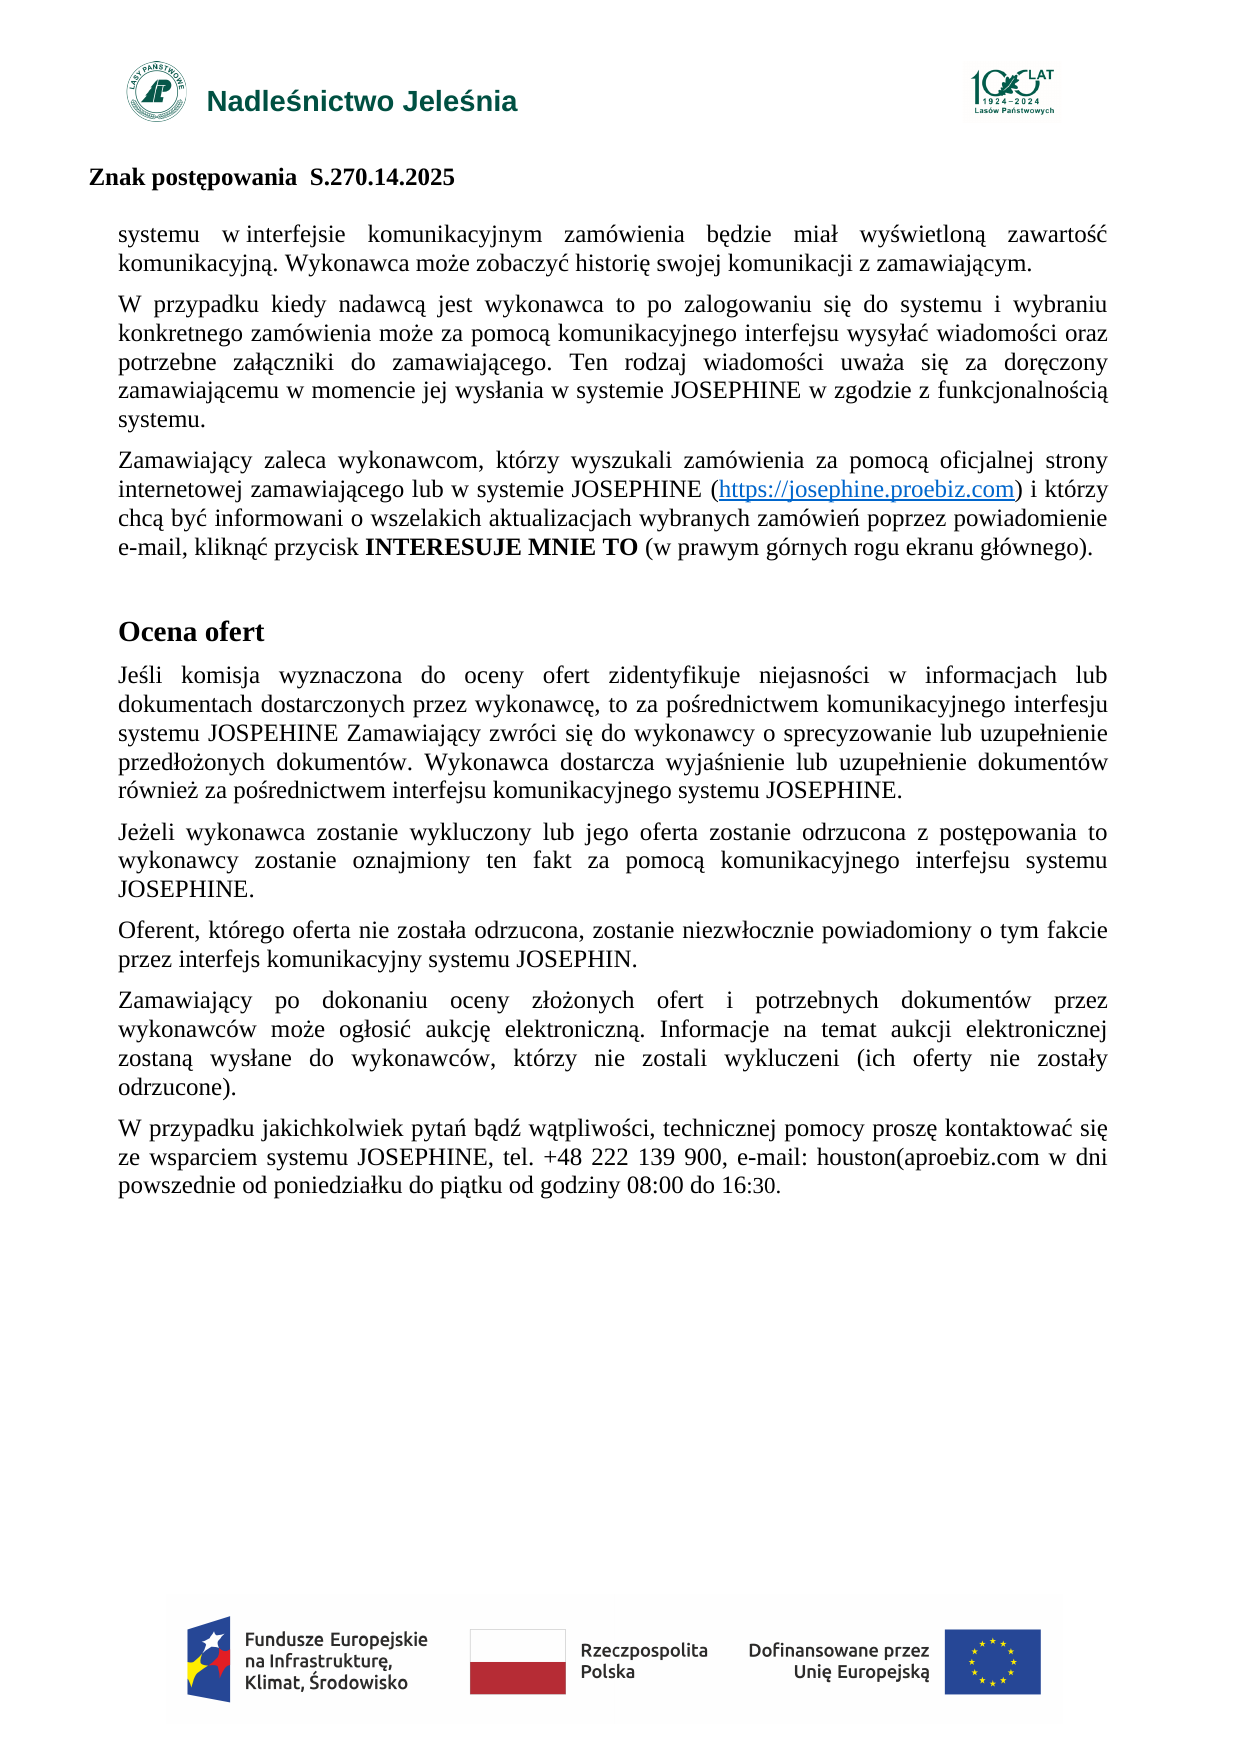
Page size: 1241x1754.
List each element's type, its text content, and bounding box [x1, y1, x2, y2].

picture [166, 1594, 1063, 1724]
picture [962, 61, 1062, 123]
text Jeśli komisja wyznaczona do oceny ofert zidentyfikuje niejasności w informacjach lub dokumentach dostarczonych przez wykonawcę, to za pośrednictwem komunikacyjnego interfesju systemu JOSPEHINE Zamawiający zwróci się do wykonawcy o sprecyzowanie lub uzupełnienie przedłożonych dokumentów. Wykonawca dostarcza wyjaśnienie lub uzupełnienie dokumentów również za pośrednictwem interfejsu komunikacyjnego systemu JOSEPHINE. [118, 660, 1109, 804]
text Zamawiający po dokonaniu oceny złożonych ofert i potrzebnych dokumentów przez wykonawców może ogłosić aukcję elektroniczną. Informacje na temat aukcji elektronicznej zostaną wysłane do wykonawców, którzy nie zostali wykluczeni (ich oferty nie zostały odrzucone). [118, 985, 1109, 1100]
text Jeżeli wykonawca zostanie wykluczony lub jego oferta zostanie odrzucona z postępowania to wykonawcy zostanie oznajmiony ten fakt za pomocą komunikacyjnego interfejsu systemu JOSEPHINE. [118, 817, 1109, 903]
text Ocena ofert [118, 614, 1111, 648]
text W przypadku kiedy nadawcą jest wykonawca to po zalogowaniu się do systemu i wybraniu konkretnego zamówienia może za pomocą komunikacyjnego interfejsu wysyłać wiadomości oraz potrzebne załączniki do zamawiającego. Ten rodzaj wiadomości uważa się za doręczony zamawiającemu w momencie jej wysłania w systemie JOSEPHINE w zgodzie z funkcjonalnością systemu. [118, 289, 1109, 433]
text Zamawiający zaleca wykonawcom, którzy wyszukali zamówienia za pomocą oficjalnej strony internetowej zamawiającego lub w systemie JOSEPHINE (https://josephine.proebiz.com) i którzy chcą być informowani o wszelakich aktualizacjach wybranych zamówień poprzez powiadomienie e-mail, kliknąć przycisk INTERESUJE MNIE TO (w prawym górnych rogu ekranu głównego). [118, 446, 1109, 561]
text Oferent, którego oferta nie została odrzucona, zostanie niezwłocznie powiadomiony o tym fakcie przez interfejs komunikacyjny systemu JOSEPHIN. [118, 915, 1109, 973]
text W przypadku jakichkolwiek pytań bądź wątpliwości, technicznej pomocy proszę kontaktować się ze wsparciem systemu JOSEPHINE, tel. +48 222 139 900, e-mail: houston(aproebiz.com w dni powszednie od poniedziałku do piątku od godziny 08:00 do 16:30. [118, 1113, 1109, 1199]
